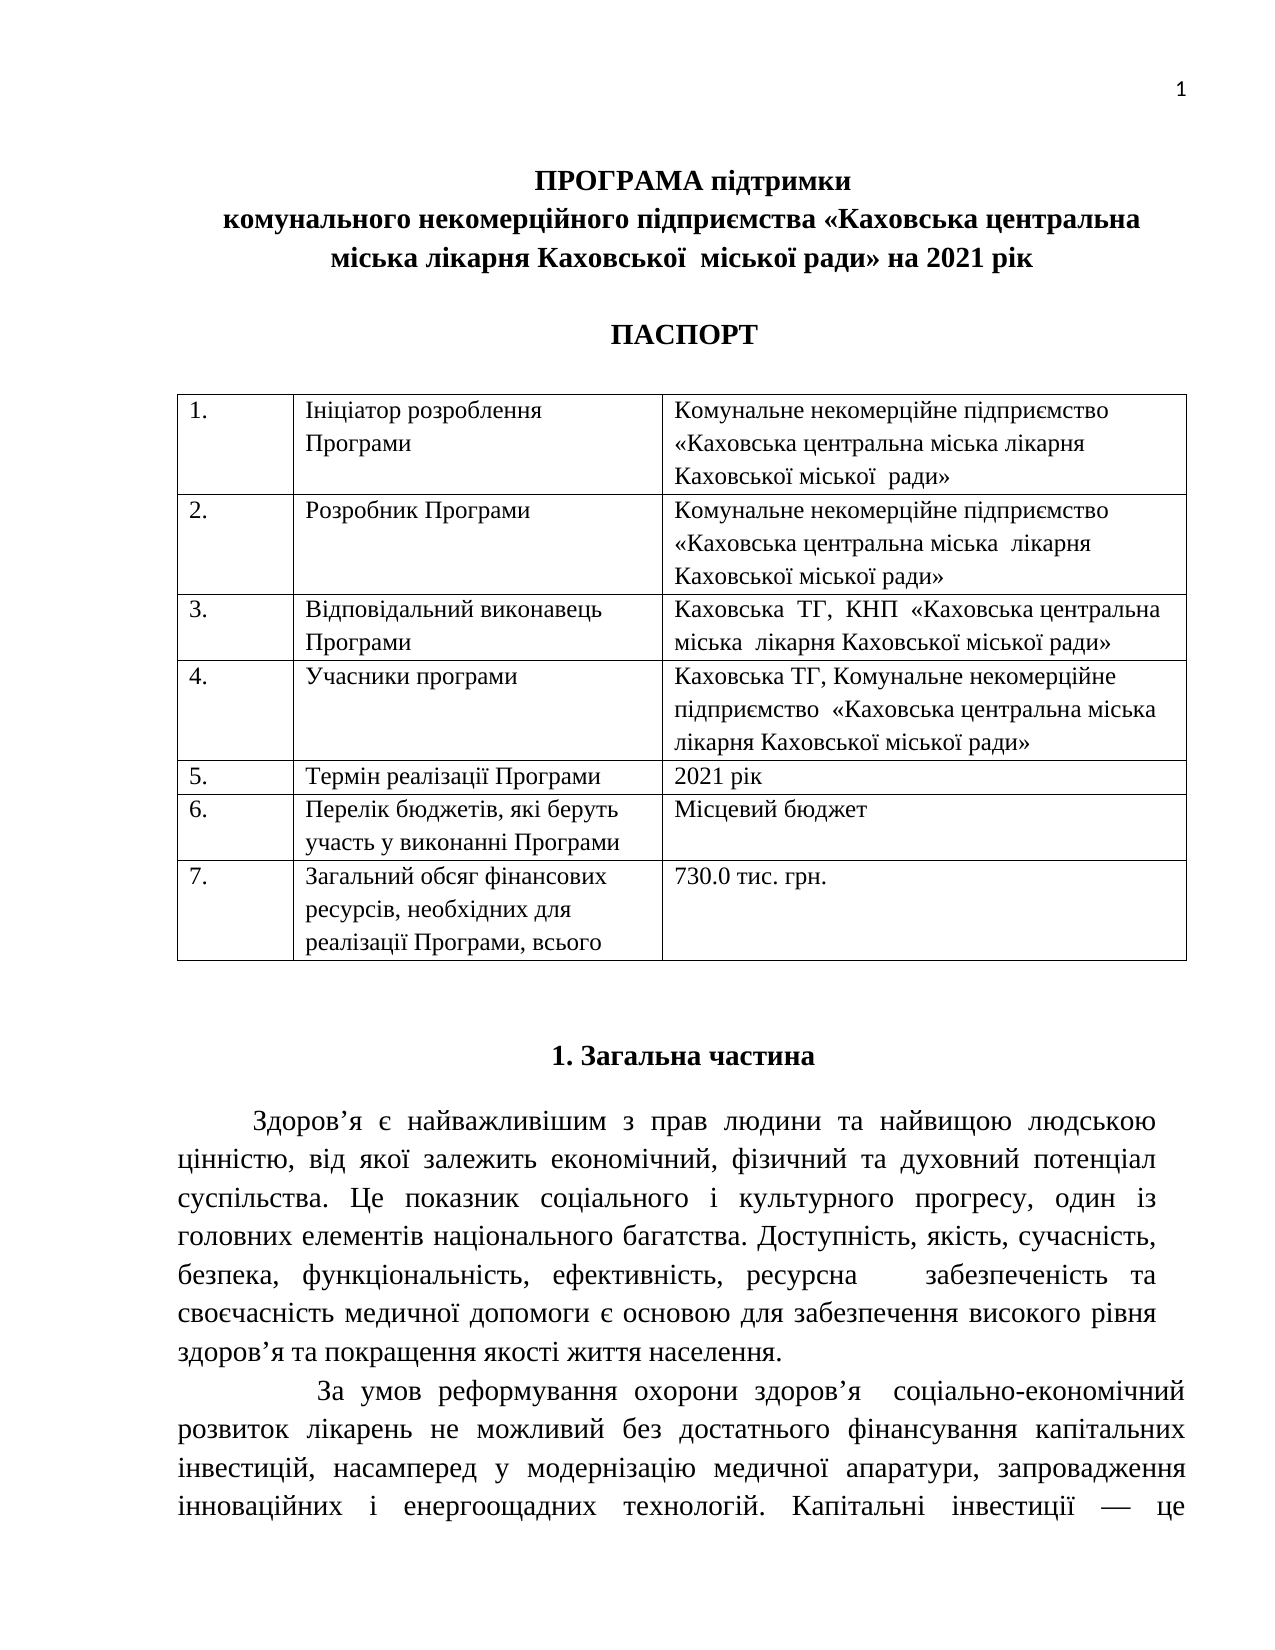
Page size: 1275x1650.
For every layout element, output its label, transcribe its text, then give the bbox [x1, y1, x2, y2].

table_cell 7. [178, 861, 293, 960]
text Здоров’я є найважливішим з прав людини та найвищою людською цінністю, від якої залежить економічний, фізичний та духовний потенціал суспільства. Це показник соціального і культурного прогресу, один із головних елементів національного багатства. Доступність, якість, сучасність, безпека, функціональність, ефективність, ресурсна забезпеченість та своєчасність медичної допомоги є основою для забезпечення високого рівня здоров’я та покращення якості життя населення. [177, 1103, 1157, 1368]
table_cell 2021 рік [663, 761, 1186, 793]
table_cell 5. [178, 761, 293, 793]
table_header 1. [178, 395, 293, 494]
table_cell Розробник Програми [294, 495, 662, 593]
table_cell Каховська ТГ, Комунальне некомерційне підприємство «Каховська центральна міська лікарня Каховської міської ради» [663, 661, 1186, 760]
table_cell Місцевий бюджет [663, 795, 1186, 860]
table_cell Перелік бюджетів, які беруть участь у виконанні Програми [294, 795, 662, 860]
table_cell 6. [178, 795, 293, 860]
table_cell 2. [178, 495, 293, 593]
table_cell Учасники програми [294, 661, 662, 760]
table_cell Загальний обсяг фінансових ресурсів, необхідних для реалізації Програми, всього [294, 861, 662, 960]
table_cell Каховська ТГ, КНП «Каховська центральна міська лікарня Каховської міської ради» [663, 595, 1186, 660]
text 1. Загальна частина [177, 1038, 1186, 1071]
table_cell 730.0 тис. грн. [663, 861, 1186, 960]
table_cell Комунальне некомерційне підприємство «Каховська центральна міська лікарня Каховської міської ради» [663, 495, 1186, 593]
table_header Комунальне некомерційне підприємство «Каховська центральна міська лікарня Каховської міської ради» [663, 395, 1186, 494]
text ПРОГРАМА підтримки комунального некомерційного підприємства «Каховська центральна міська лікарня Каховської міської ради» на 2021 рік [177, 163, 1186, 273]
table_cell Відповідальний виконавець Програми [294, 595, 662, 660]
text ПАСПОРТ [186, 317, 1186, 351]
table_header Ініціатор розроблення Програми [294, 395, 662, 494]
table_cell 4. [178, 661, 293, 760]
table_cell 3. [178, 595, 293, 660]
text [177, 1373, 1186, 1522]
table_cell Термін реалізації Програми [294, 761, 662, 793]
